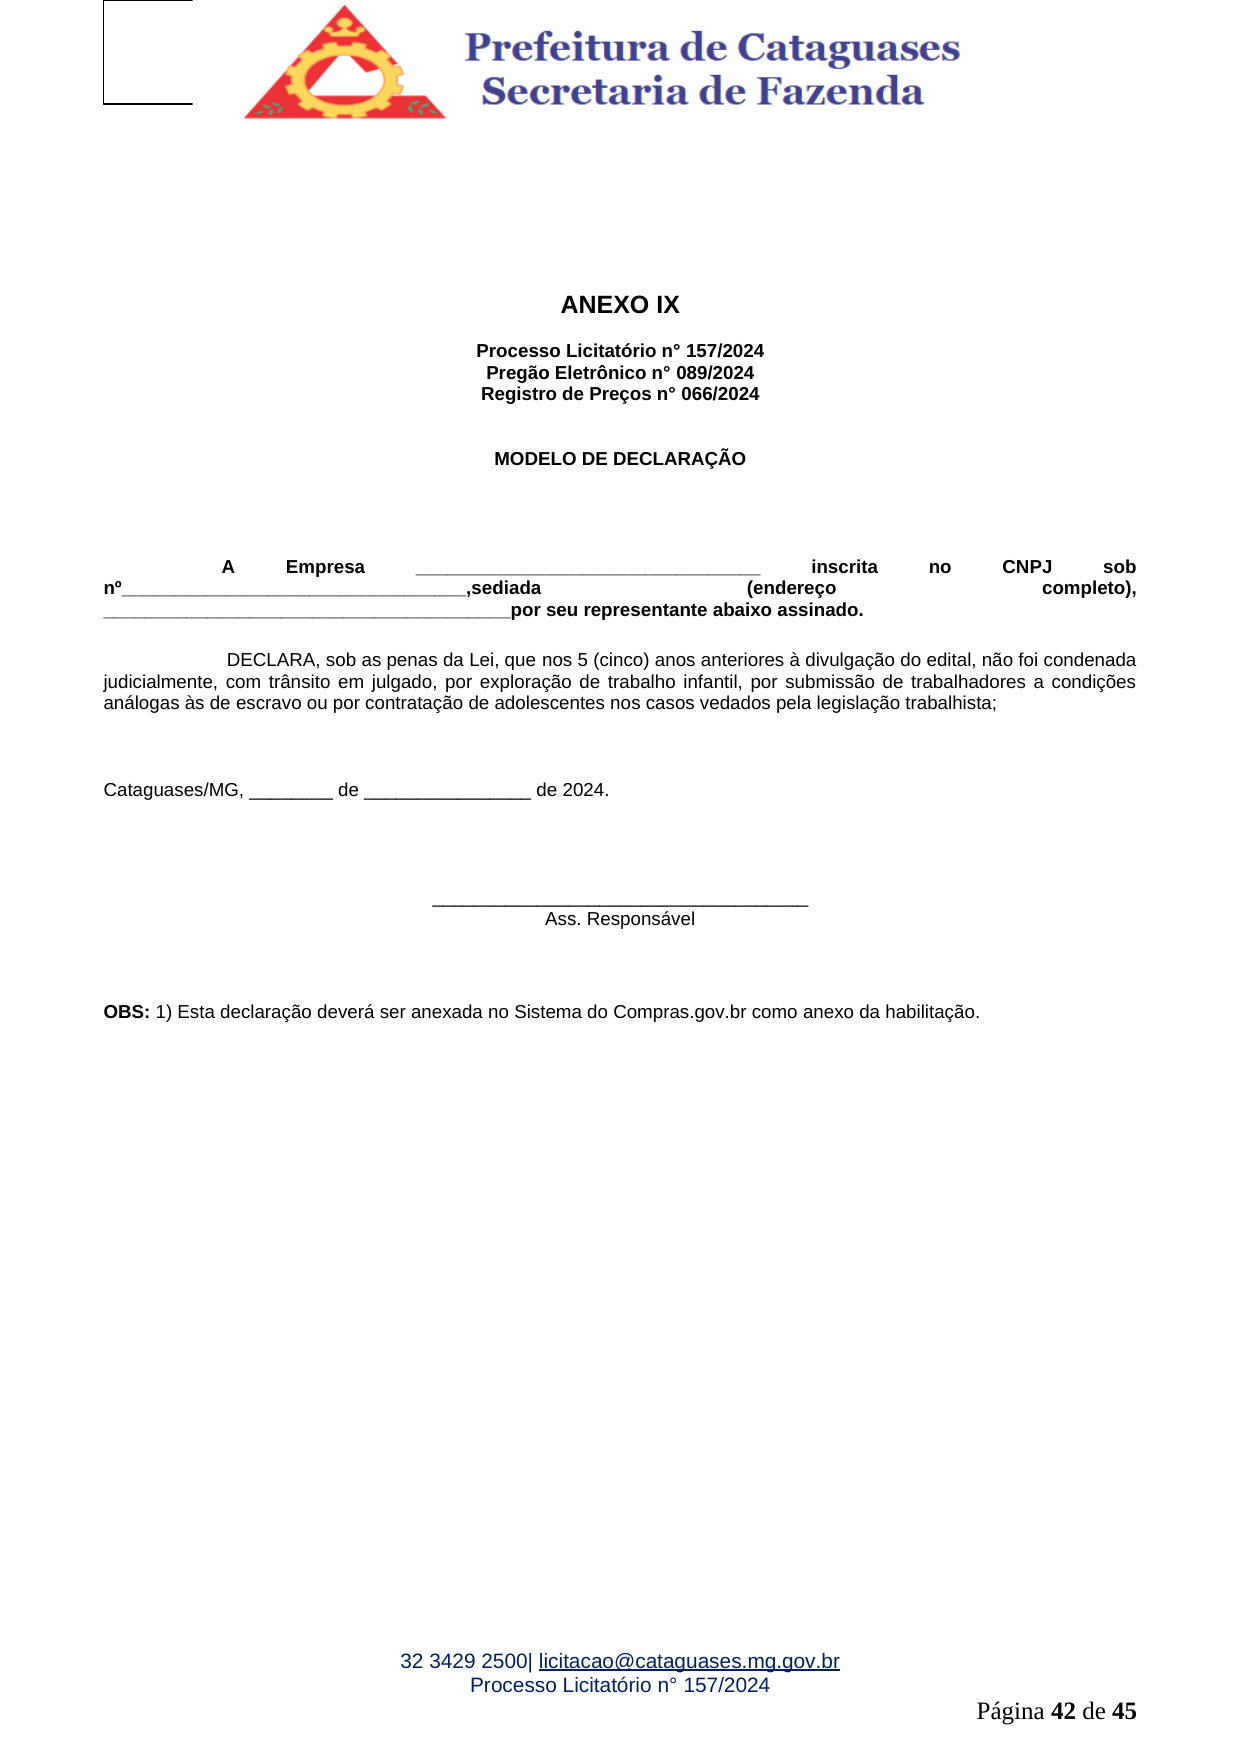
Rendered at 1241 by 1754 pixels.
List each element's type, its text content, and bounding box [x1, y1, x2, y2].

text Registro de Preços n° 066/2024 [103, 383, 1137, 405]
text ANEXO IX [103, 290, 1137, 318]
text Processo Licitatório n° 157/2024 [103, 340, 1137, 362]
text DECLARA, sob as penas da Lei, que nos 5 (cinco) anos anteriores à divulgação do edital, não foi condenada judicialmente, com trânsito em julgado, por exploração de trabalho infantil, por submissão de trabalhadores a condições análogas às de escravo ou por contratação de adolescentes nos casos vedados pela legislação trabalhista; [103, 649, 1137, 714]
text Cataguases/MG, ________ de ________________ de 2024. [103, 778, 1137, 800]
picture [192, 0, 1048, 139]
text A Empresa _________________________________ inscrita no CNPJ sob nº_________________________________,sediada (endereço completo), _______________________________________por seu representante abaixo assinado. [103, 556, 1137, 620]
text MODELO DE DECLARAÇÃO [103, 448, 1137, 469]
text OBS: 1) Esta declaração deverá ser anexada no Sistema do Compras.gov.br como anexo da habilitação. [103, 1001, 1137, 1023]
text Pregão Eletrônico n° 089/2024 [103, 362, 1137, 383]
text ____________________________________ [103, 886, 1137, 908]
text Ass. Responsável [103, 908, 1137, 929]
